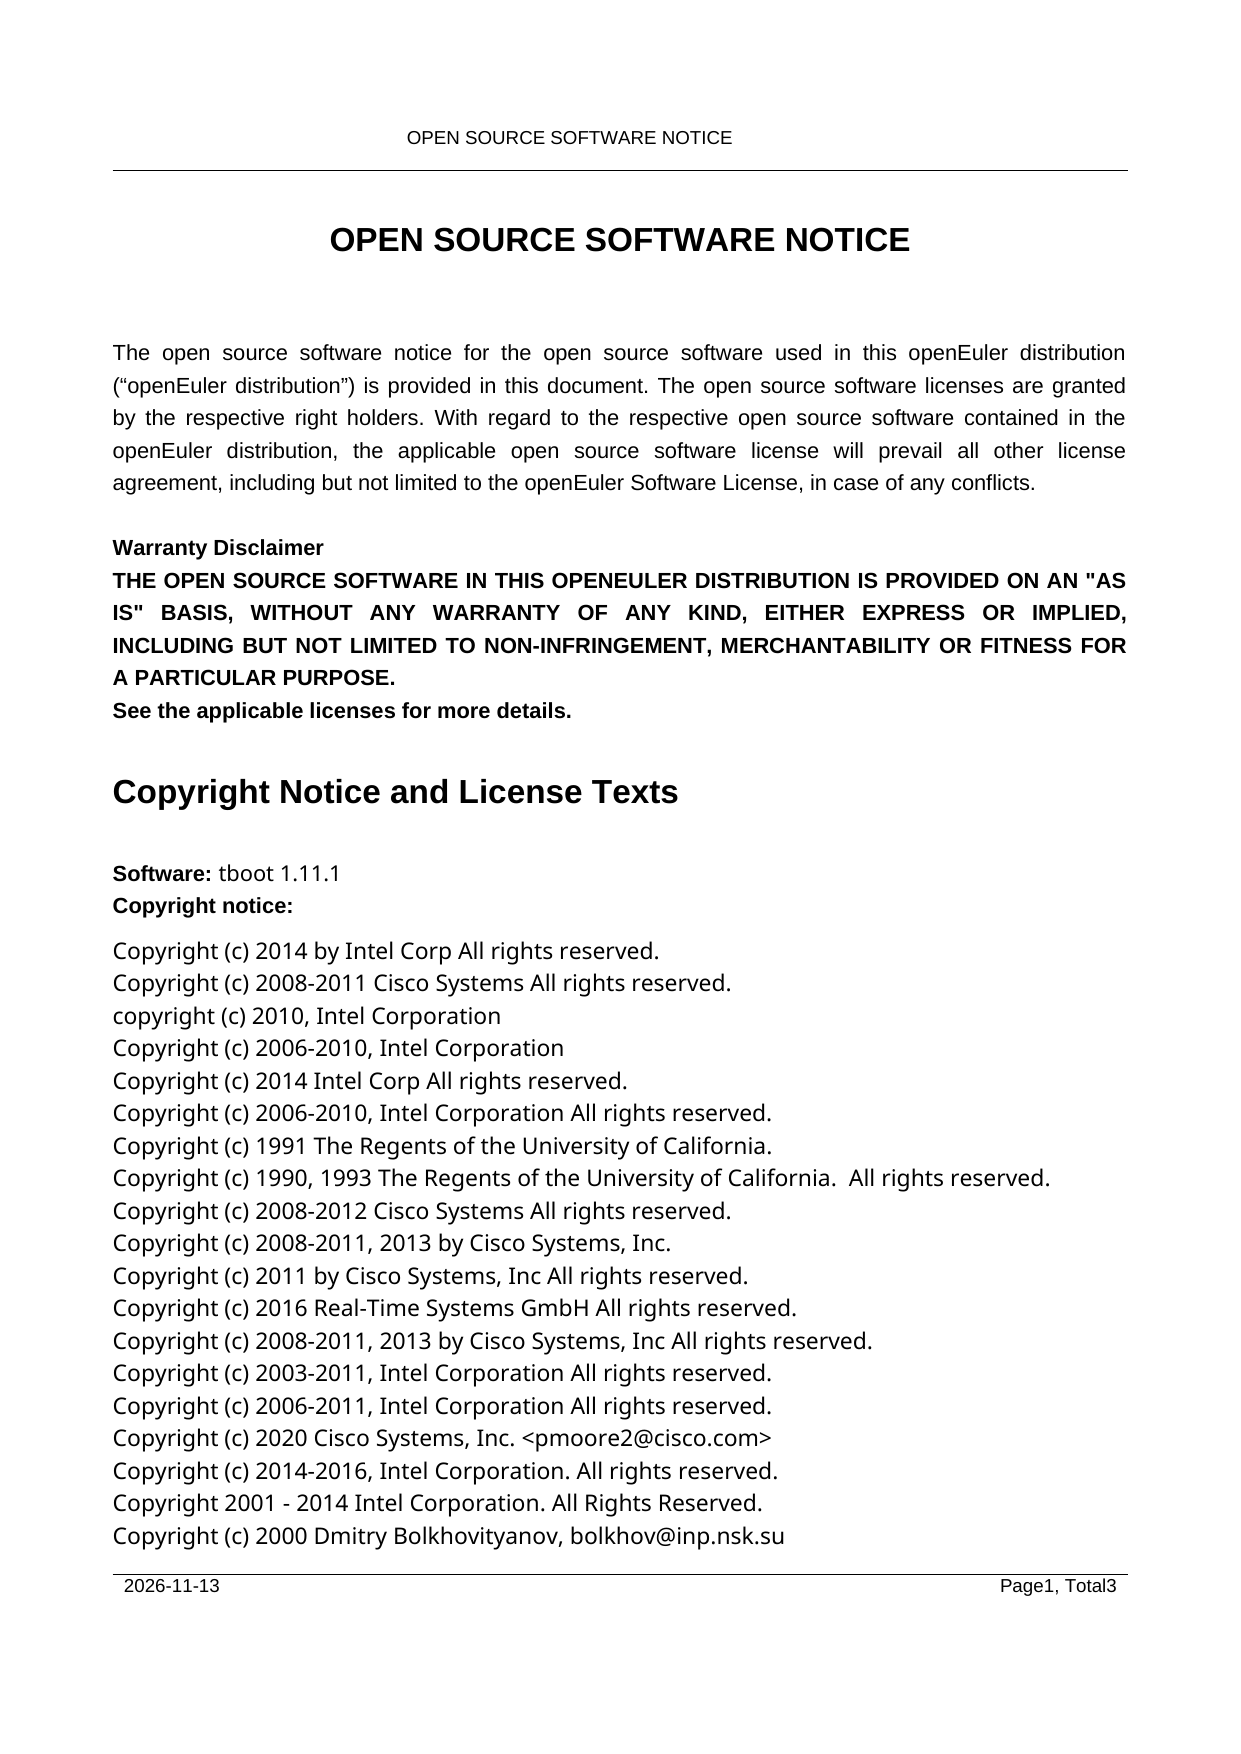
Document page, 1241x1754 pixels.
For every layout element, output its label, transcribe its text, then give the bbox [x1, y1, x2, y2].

text Copyright notice: [112, 889, 1128, 921]
title Software: tboot 1.11.1 [112, 856, 1128, 889]
text The open source software notice for the open source software used in this openEuler distribution (“openEuler distribution”) is provided in this document. The open source software licenses are granted by the respective right holders. With regard to the respective open source software contained in the openEuler distribution, the applicable open source software license will prevail all other license agreement, including but not limited to the openEuler Software License, in case of any conflicts. [112, 336, 1128, 499]
text Copyright Notice and License Texts [112, 759, 1128, 824]
text Warranty Disclaimer [112, 531, 1128, 564]
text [112, 934, 1128, 1551]
text THE OPEN SOURCE SOFTWARE IN THIS OPENEULER DISTRIBUTION IS PROVIDED ON AN "AS IS" BASIS, WITHOUT ANY WARRANTY OF ANY KIND, EITHER EXPRESS OR IMPLIED, INCLUDING BUT NOT LIMITED TO NON-INFRINGEMENT, MERCHANTABILITY OR FITNESS FOR A PARTICULAR PURPOSE. See the applicable licenses for more details. [112, 564, 1128, 726]
text OPEN SOURCE SOFTWARE NOTICE [112, 206, 1128, 271]
